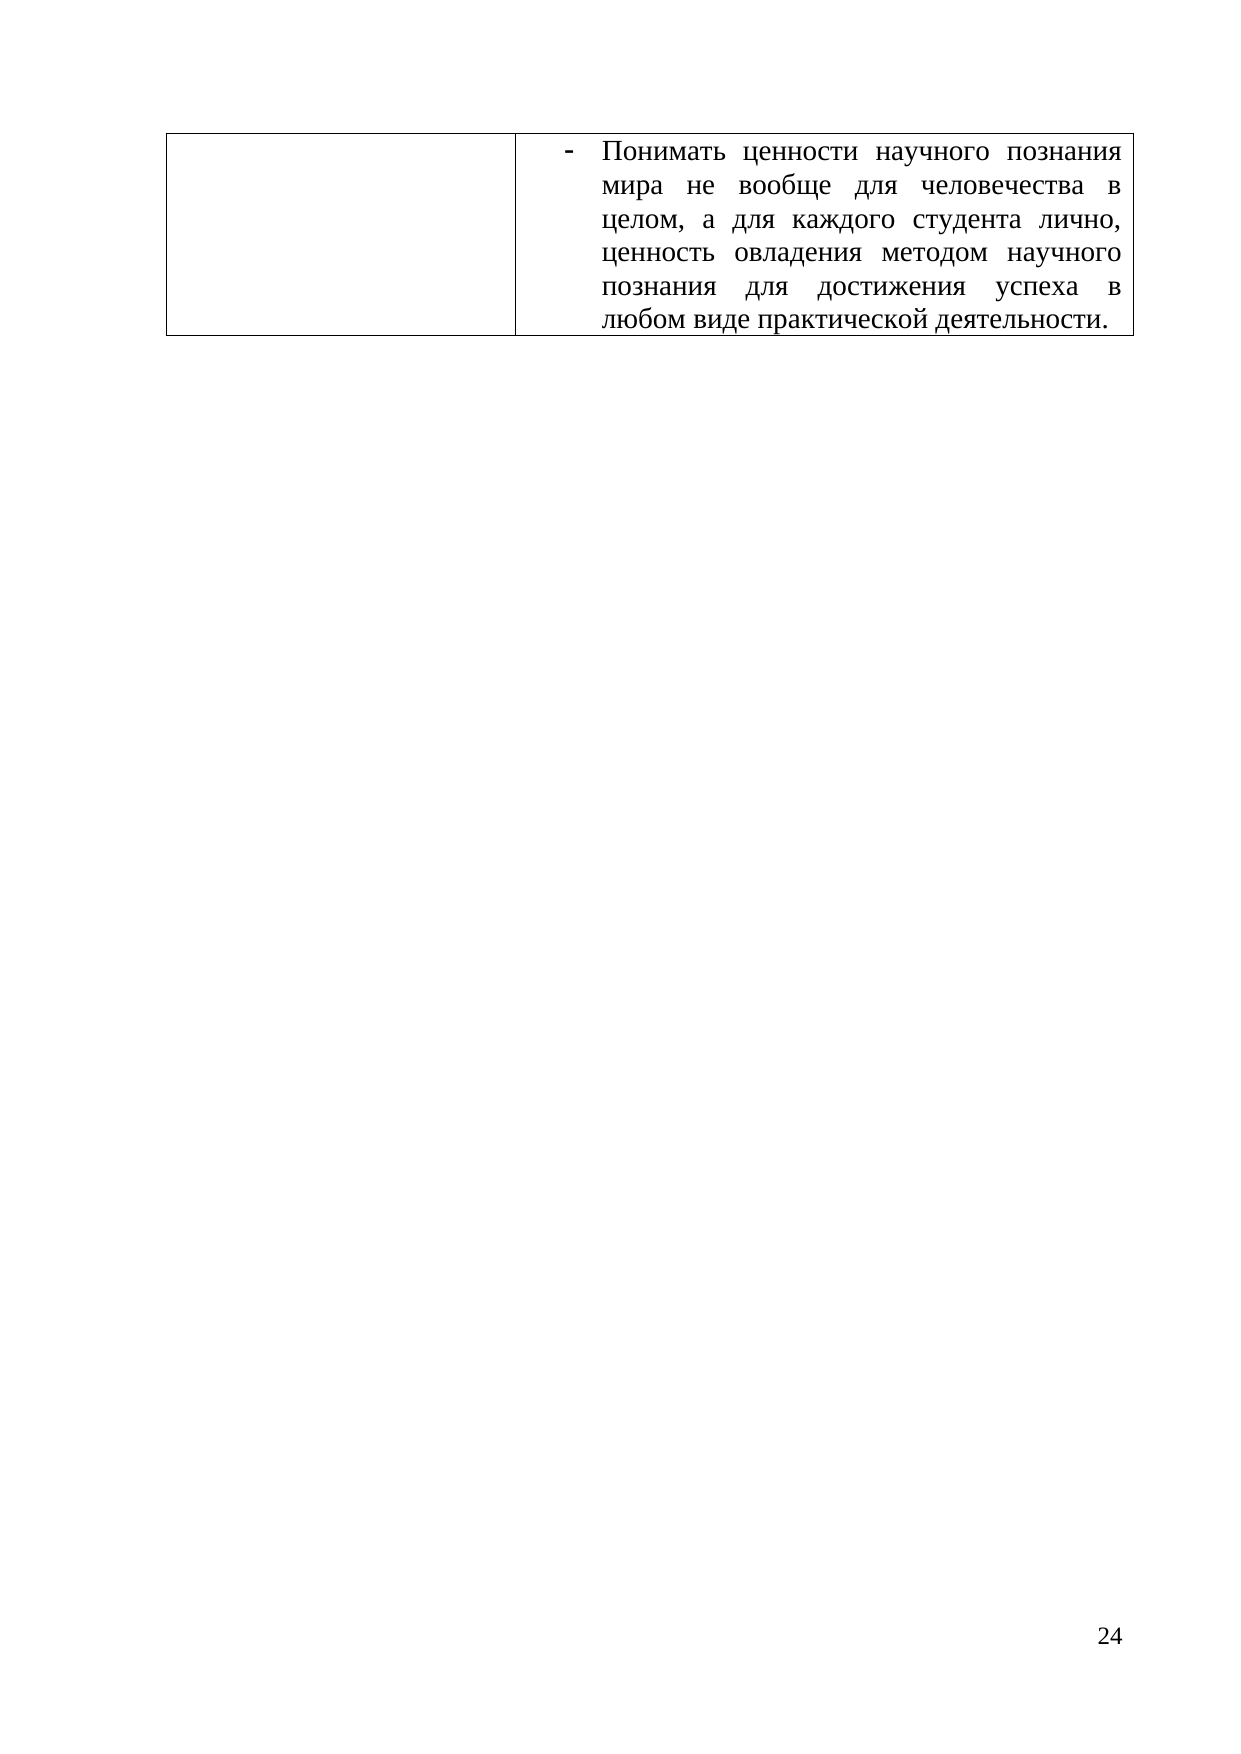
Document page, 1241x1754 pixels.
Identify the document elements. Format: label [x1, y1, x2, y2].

table_cell [516, 134, 1133, 335]
table_cell [167, 134, 515, 335]
